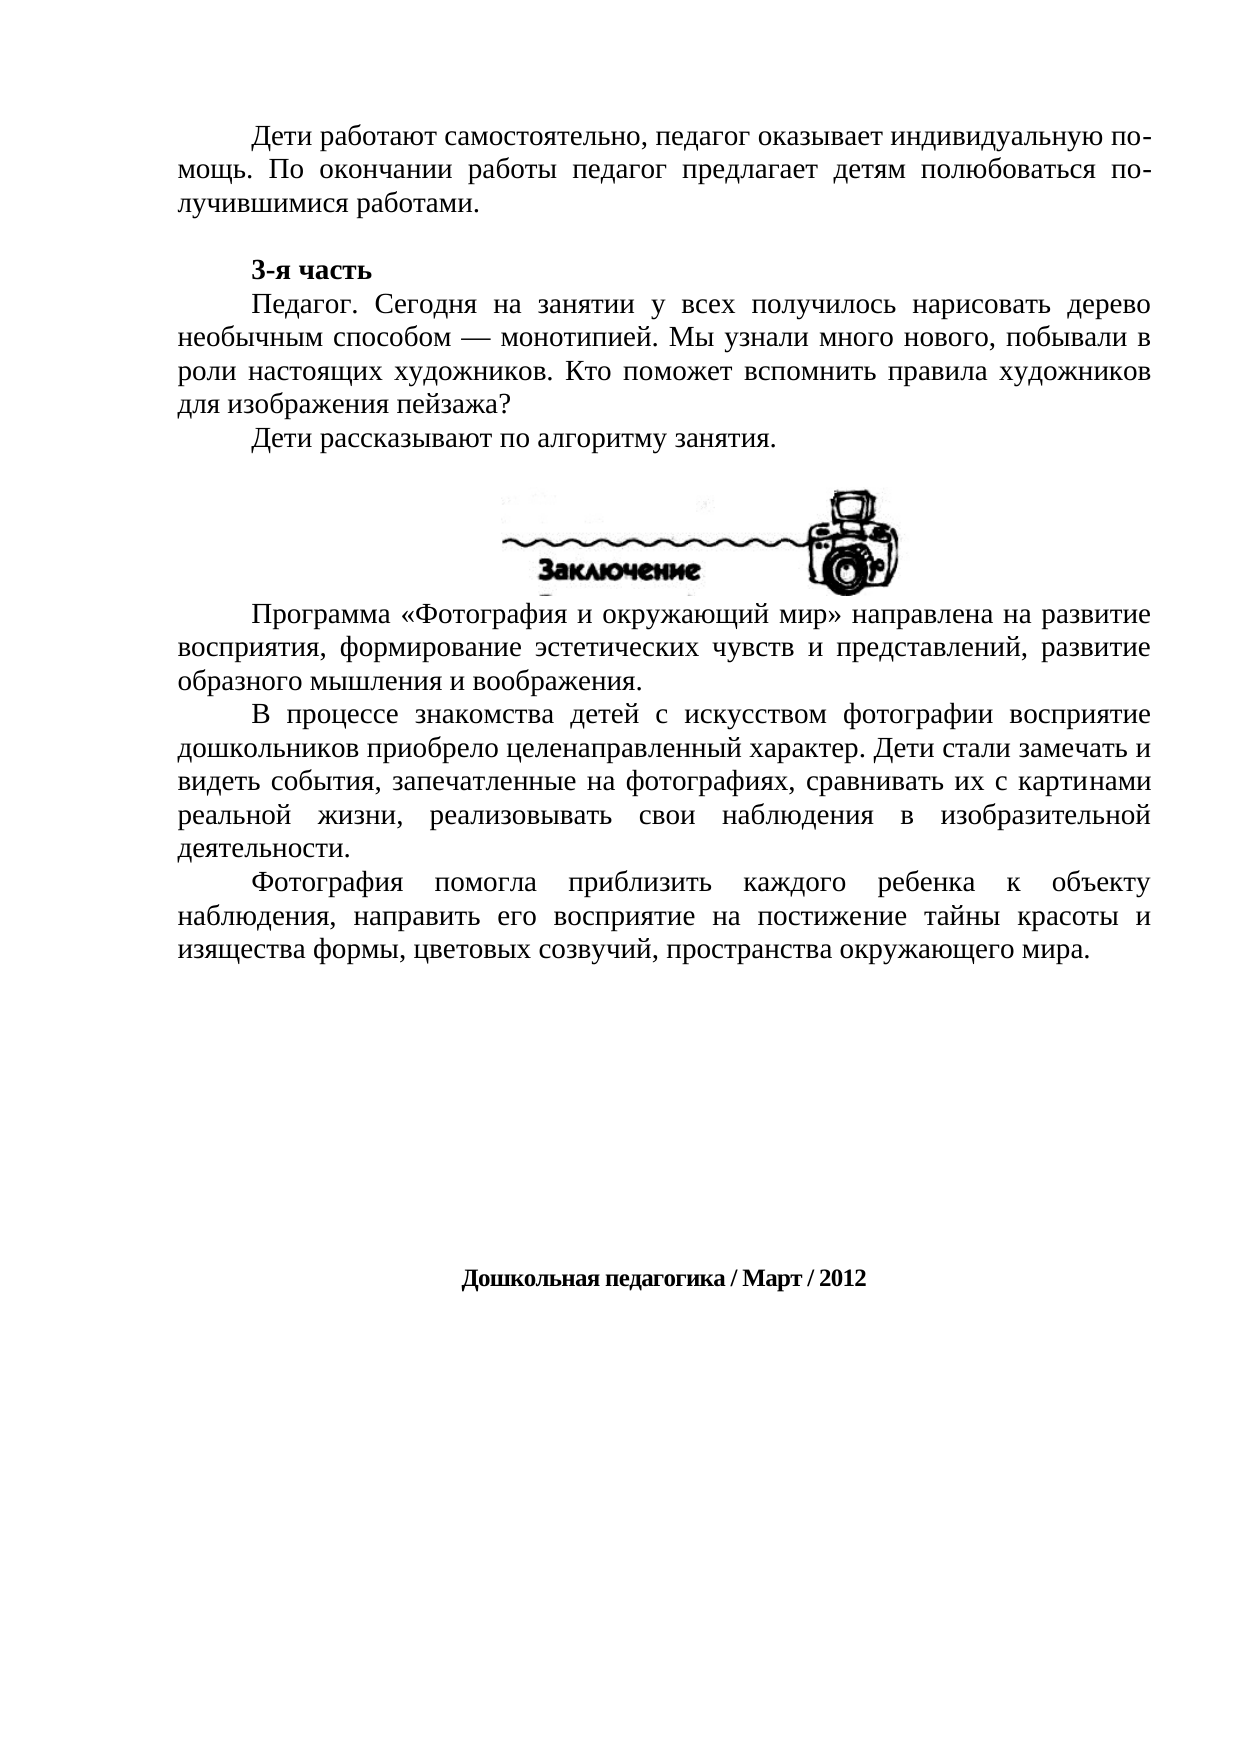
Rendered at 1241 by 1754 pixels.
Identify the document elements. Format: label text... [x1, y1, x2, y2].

text 3-я часть [177, 252, 1152, 286]
text Дошкольная педагогика / Март / 2012 [177, 1263, 1152, 1292]
text Дети рассказывают по алгоритму занятия. [177, 420, 1152, 453]
picture [492, 487, 910, 596]
text В процессе знакомства детей с искусством фотографии восприятие дошкольников приобрело целенаправленный характер. Дети стали замечать и видеть события, запечатленные на фотографиях, сравнивать их с картинами реальной жизни, реализовывать свои наблюдения в изобразительной деятельности. [177, 696, 1152, 864]
text Дети работают самостоятельно, педагог оказывает индивидуальную помощь. По окончании работы педагог предлагает детям полюбоваться получившимися работами. [177, 118, 1152, 219]
text Программа «Фотография и окружающий мир» направлена на развитие восприятия, формирование эстетических чувств и представлений, развитие образного мышления и воображения. [177, 596, 1152, 696]
text Фотография помогла приблизить каждого ребенка к объекту наблюдения, направить его восприятие на постижение тайны красоты и изящества формы, цветовых созвучий, пространства окружающего мира. [177, 864, 1152, 965]
text Педагог. Сегодня на занятии у всех получилось нарисовать дерево необычным способом — монотипией. Мы узнали много нового, побывали в роли настоящих художников. Кто поможет вспомнить правила художников для изображения пейзажа? [177, 286, 1152, 420]
